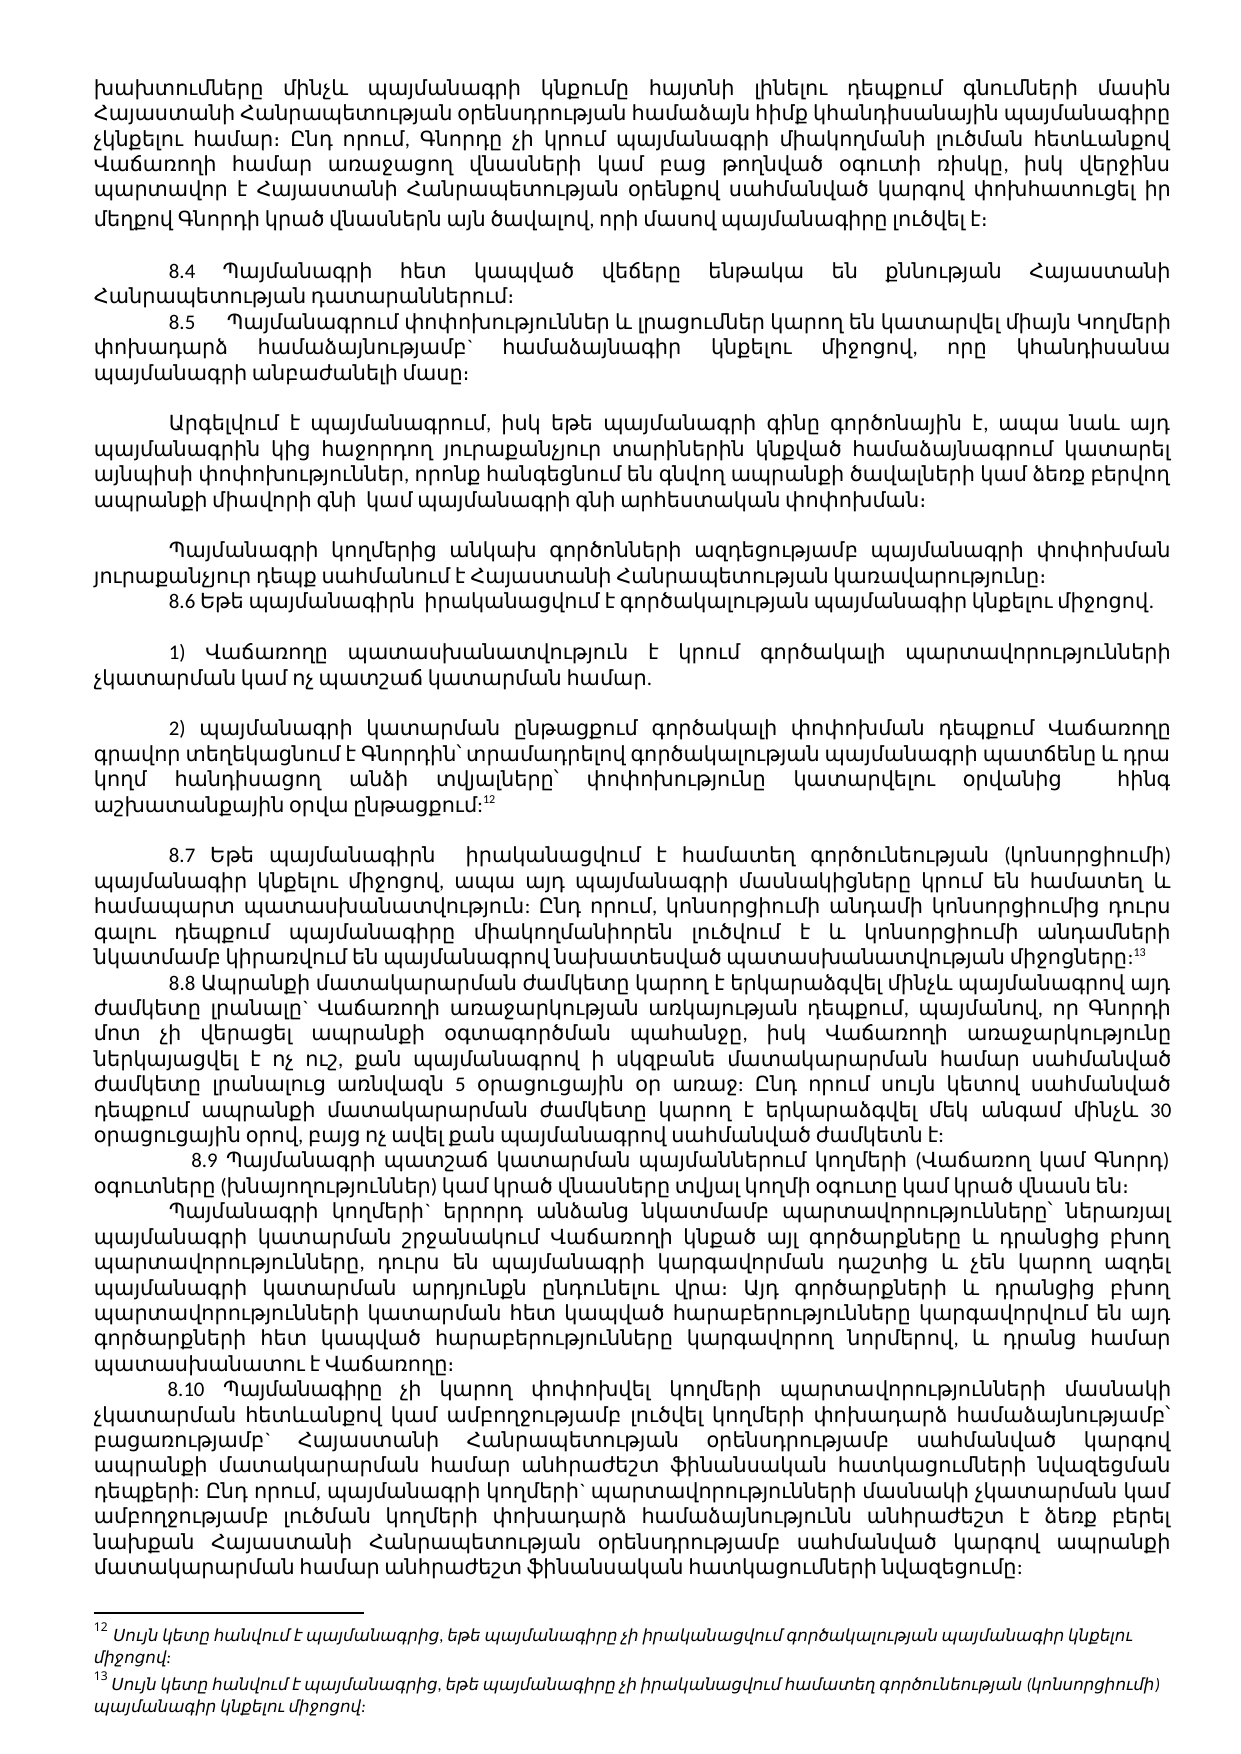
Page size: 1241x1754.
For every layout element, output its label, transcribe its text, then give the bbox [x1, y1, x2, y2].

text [94, 75, 1171, 233]
text 2) պայմանագրի կատարման ընթացքում գործակալի փոփոխման դեպքում Վաճառողը գրավոր տեղեկացնում է Գնորդին՝ տրամադրելով գործակալության պայմանագրի պատճենը և դրա կողմ հանդիսացող անձի տվյալները՝ փոփոխությունը կատարվելու օրվանից հինգ աշխատանքային օրվա ընթացքում: [94, 716, 1171, 817]
text 8.10 Պայմանագիրը չի կարող փոփոխվել կողմերի պարտավորությունների մասնակի չկատարման հետևանքով կամ ամբողջությամբ լուծվել կողմերի փոխադարձ համաձայնությամբ՝ բացառությամբ` Հայաստանի Հանրապետության օրենսդրությամբ սահմանված կարգով ապրանքի մատակարարման համար անհրաժեշտ ֆինանսական հատկացումների նվազեցման դեպքերի: Ընդ որում, պայմանագրի կողմերի` պարտավորությունների մասնակի չկատարման կամ ամբողջությամբ լուծման կողմերի փոխադարձ համաձայնությունն անհրաժեշտ է ձեռք բերել նախքան Հայաստանի Հանրապետության օրենսդրությամբ սահմանված կարգով ապրանքի մատակարարման համար անհրաժեշտ ֆինանսական հատկացումների նվազեցումը: [94, 1376, 1171, 1580]
text 8.5 Պայմանագրում փոփոխություններ և լրացումներ կարող են կատարվել միայն Կողմերի փոխադարձ համաձայնությամբ` համաձայնագիր կնքելու միջոցով, որը կհանդիսանա պայմանագրի անբաժանելի մասը։ [94, 309, 1171, 385]
text 1) Վաճառողը պատասխանատվություն է կրում գործակալի պարտավորությունների չկատարման կամ ոչ պատշաճ կատարման համար. [94, 639, 1171, 690]
text 8.8 Ապրանքի մատակարարման ժամկետը կարող է երկարաձգվել մինչև պայմանագրով այդ ժամկետը լրանալը` Վաճառողի առաջարկության առկայության դեպքում, պայմանով, որ Գնորդի մոտ չի վերացել ապրանքի օգտագործման պահանջը, իսկ Վաճառողի առաջարկությունը ներկայացվել է ոչ ուշ, քան պայմանագրով ի սկզբանե մատակարարման համար սահմանված ժամկետը լրանալուց առնվազն 5 օրացուցային օր առաջ: Ընդ որում սույն կետով սահմանված դեպքում ապրանքի մատակարարման ժամկետը կարող է երկարաձգվել մեկ անգամ մինչև 30 օրացուցային օրով, բայց ոչ ավել քան պայմանագրով սահմանված ժամկետն է: [94, 970, 1171, 1148]
text 8.7 Եթե պայմանագիրն իրականացվում է համատեղ գործունեության (կոնսորցիումի) պայմանագիր կնքելու միջոցով, ապա այդ պայմանագրի մասնակիցները կրում են համատեղ և համապարտ պատասխանատվություն: Ընդ որում, կոնսորցիումի անդամի կոնսորցիումից դուրս գալու դեպքում պայմանագիրը միակողմանիորեն լուծվում է և կոնսորցիումի անդամների նկատմամբ կիրառվում են պայմանագրով նախատեսված պատասխանատվության միջոցները: [94, 843, 1171, 970]
text Արգելվում է պայմանագրում, իսկ եթե պայմանագրի գինը գործոնային է, ապա նաև այդ պայմանագրին կից հաջորդող յուրաքանչյուր տարիներին կնքված համաձայնագրում կատարել այնպիսի փոփոխություններ, որոնք հանգեցնում են գնվող ապրանքի ծավալների կամ ձեռք բերվող ապրանքի միավորի գնի կամ պայմանագրի գնի արհեստական փոփոխման։ [94, 411, 1171, 512]
text 8.9 Պայմանագրի պատշաճ կատարման պայմաններում կողմերի (Վաճառող կամ Գնորդ) օգուտները (խնայողություններ) կամ կրած վնասները տվյալ կողմի օգուտը կամ կրած վնասն են։ [94, 1148, 1171, 1198]
text Պայմանագրի կողմերի` երրորդ անձանց նկատմամբ պարտավորությունները՝ ներառյալ պայմանագրի կատարման շրջանակում Վաճառողի կնքած այլ գործարքները և դրանցից բխող պարտավորությունները, դուրս են պայմանագրի կարգավորման դաշտից և չեն կարող ազդել պայմանագրի կատարման արդյունքն ընդունելու վրա։ Այդ գործարքների և դրանցից բխող պարտավորությունների կատարման հետ կապված հարաբերությունները կարգավորվում են այդ գործարքների հետ կապված հարաբերությունները կարգավորող նորմերով, և դրանց համար պատասխանատու է Վաճառողը։ [94, 1198, 1171, 1376]
text 8.4 Պայմանագրի հետ կապված վեճերը ենթակա են քննության Հայաստանի Հանրապետության դատարաններում։ [94, 258, 1171, 309]
text Պայմանագրի կողմերից անկախ գործոնների ազդեցությամբ պայմանագրի փոփոխման յուրաքանչյուր դեպք սահմանում է Հայաստանի Հանրապետության կառավարությունը։ [94, 538, 1171, 588]
text 8.6 Եթե պայմանագիրն իրականացվում է գործակալության պայմանագիր կնքելու միջոցով. [94, 588, 1171, 614]
